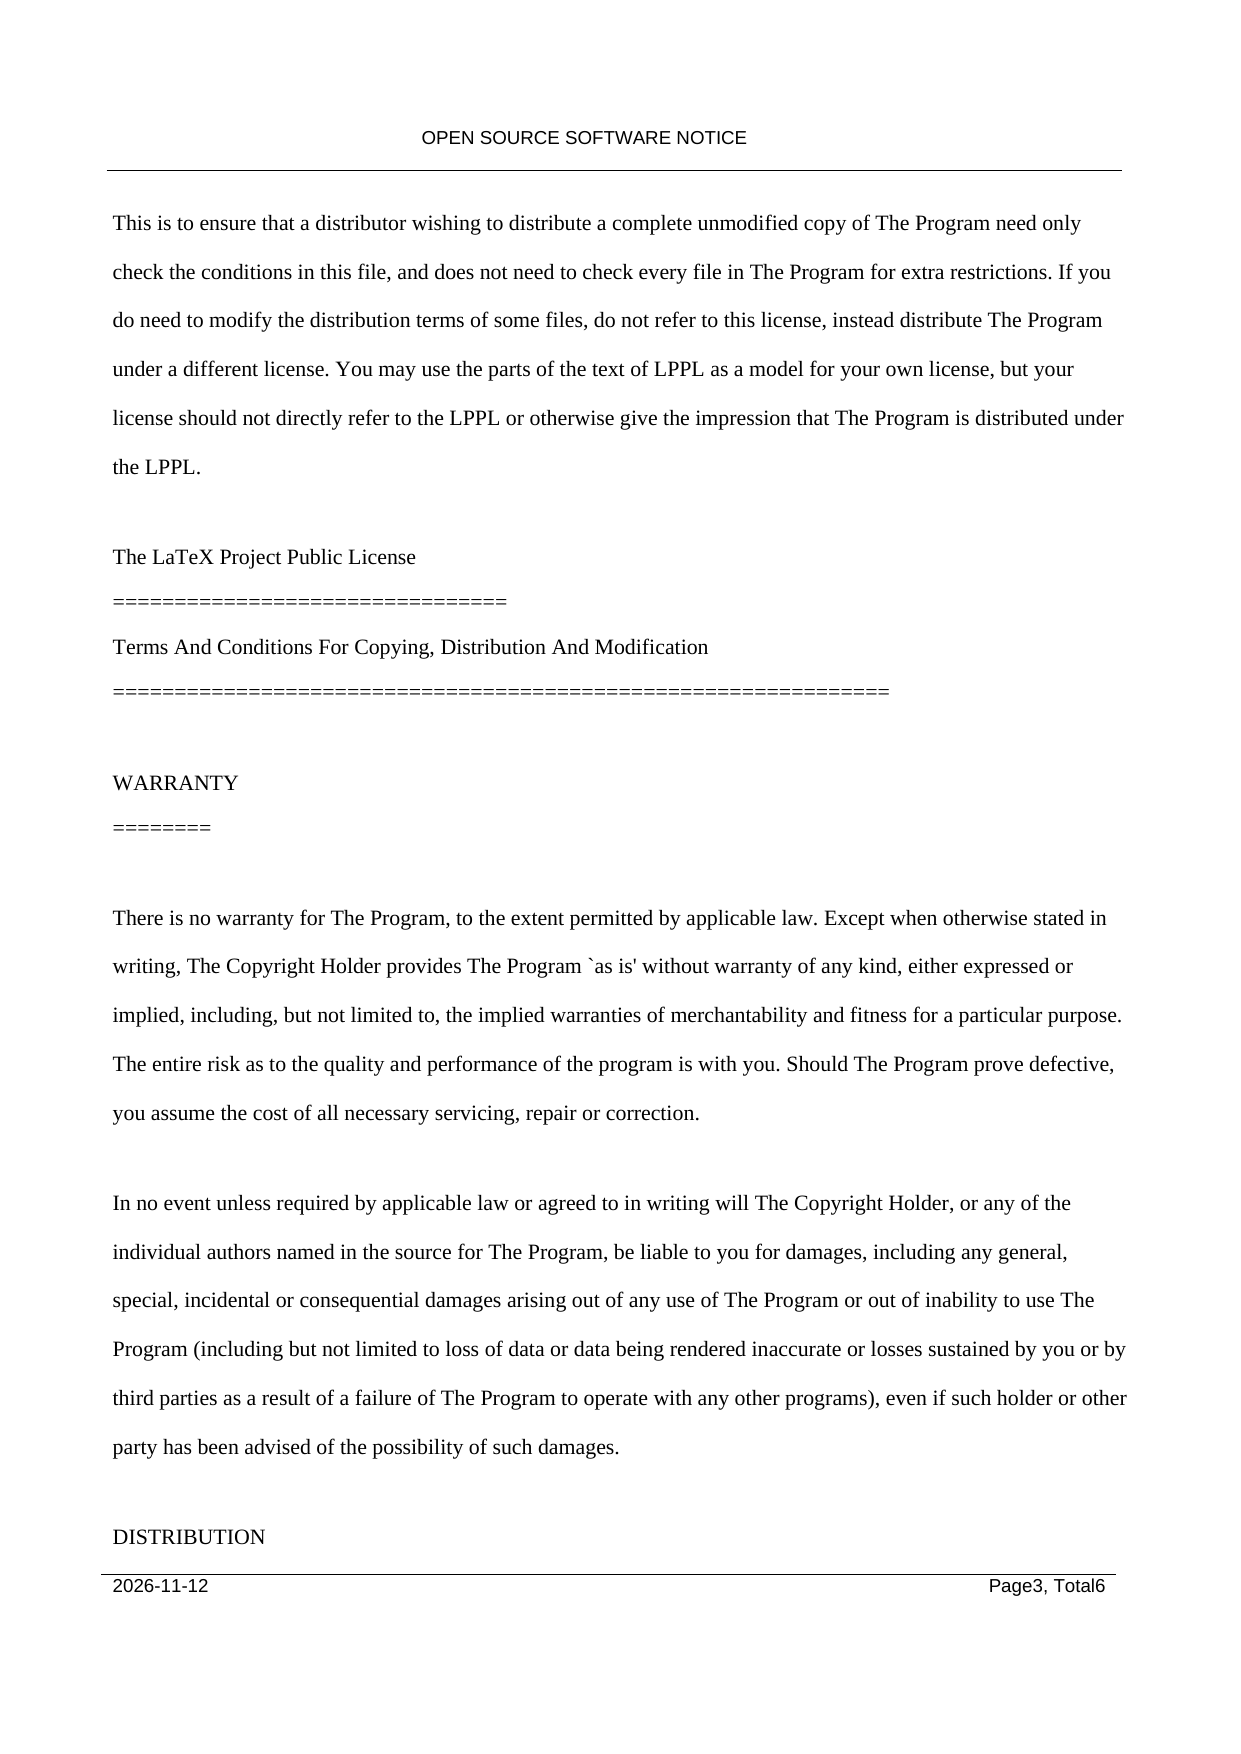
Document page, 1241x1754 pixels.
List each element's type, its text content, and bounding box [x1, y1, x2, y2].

text This is to ensure that a distributor wishing to distribute a complete unmodified copy of The Program need only check the conditions in this file, and does not need to check every file in The Program for extra restrictions. If you do need to modify the distribution terms of some files, do not refer to this license, instead distribute The Program under a different license. You may use the parts of the text of LPPL as a model for your own license, but your license should not directly refer to the LPPL or otherwise give the impression that The Program is distributed under the LPPL. [112, 206, 1128, 483]
text WARRANTY [112, 766, 1128, 798]
text The LaTeX Project Public License [112, 540, 1128, 573]
text ================================ [112, 585, 1128, 618]
text DISTRIBUTION [112, 1520, 1128, 1553]
text In no event unless required by applicable law or agreed to in writing will The Copyright Holder, or any of the individual authors named in the source for The Program, be liable to you for damages, including any general, special, incidental or consequential damages arising out of any use of The Program or out of inability to use The Program (including but not limited to loss of data or data being rendered inaccurate or losses sustained by you or by third parties as a result of a failure of The Program to operate with any other programs), even if such holder or other party has been advised of the possibility of such damages. [112, 1186, 1128, 1463]
text Terms And Conditions For Copying, Distribution And Modification [112, 631, 1128, 663]
text =============================================================== [112, 676, 1128, 708]
text There is no warranty for The Program, to the extent permitted by applicable law. Except when otherwise stated in writing, The Copyright Holder provides The Program `as is' without warranty of any kind, either expressed or implied, including, but not limited to, the implied warranties of merchantability and fitness for a particular purpose. The entire risk as to the quality and performance of the program is with you. Should The Program prove defective, you assume the cost of all necessary servicing, repair or correction. [112, 901, 1128, 1129]
text ======== [112, 811, 1128, 843]
